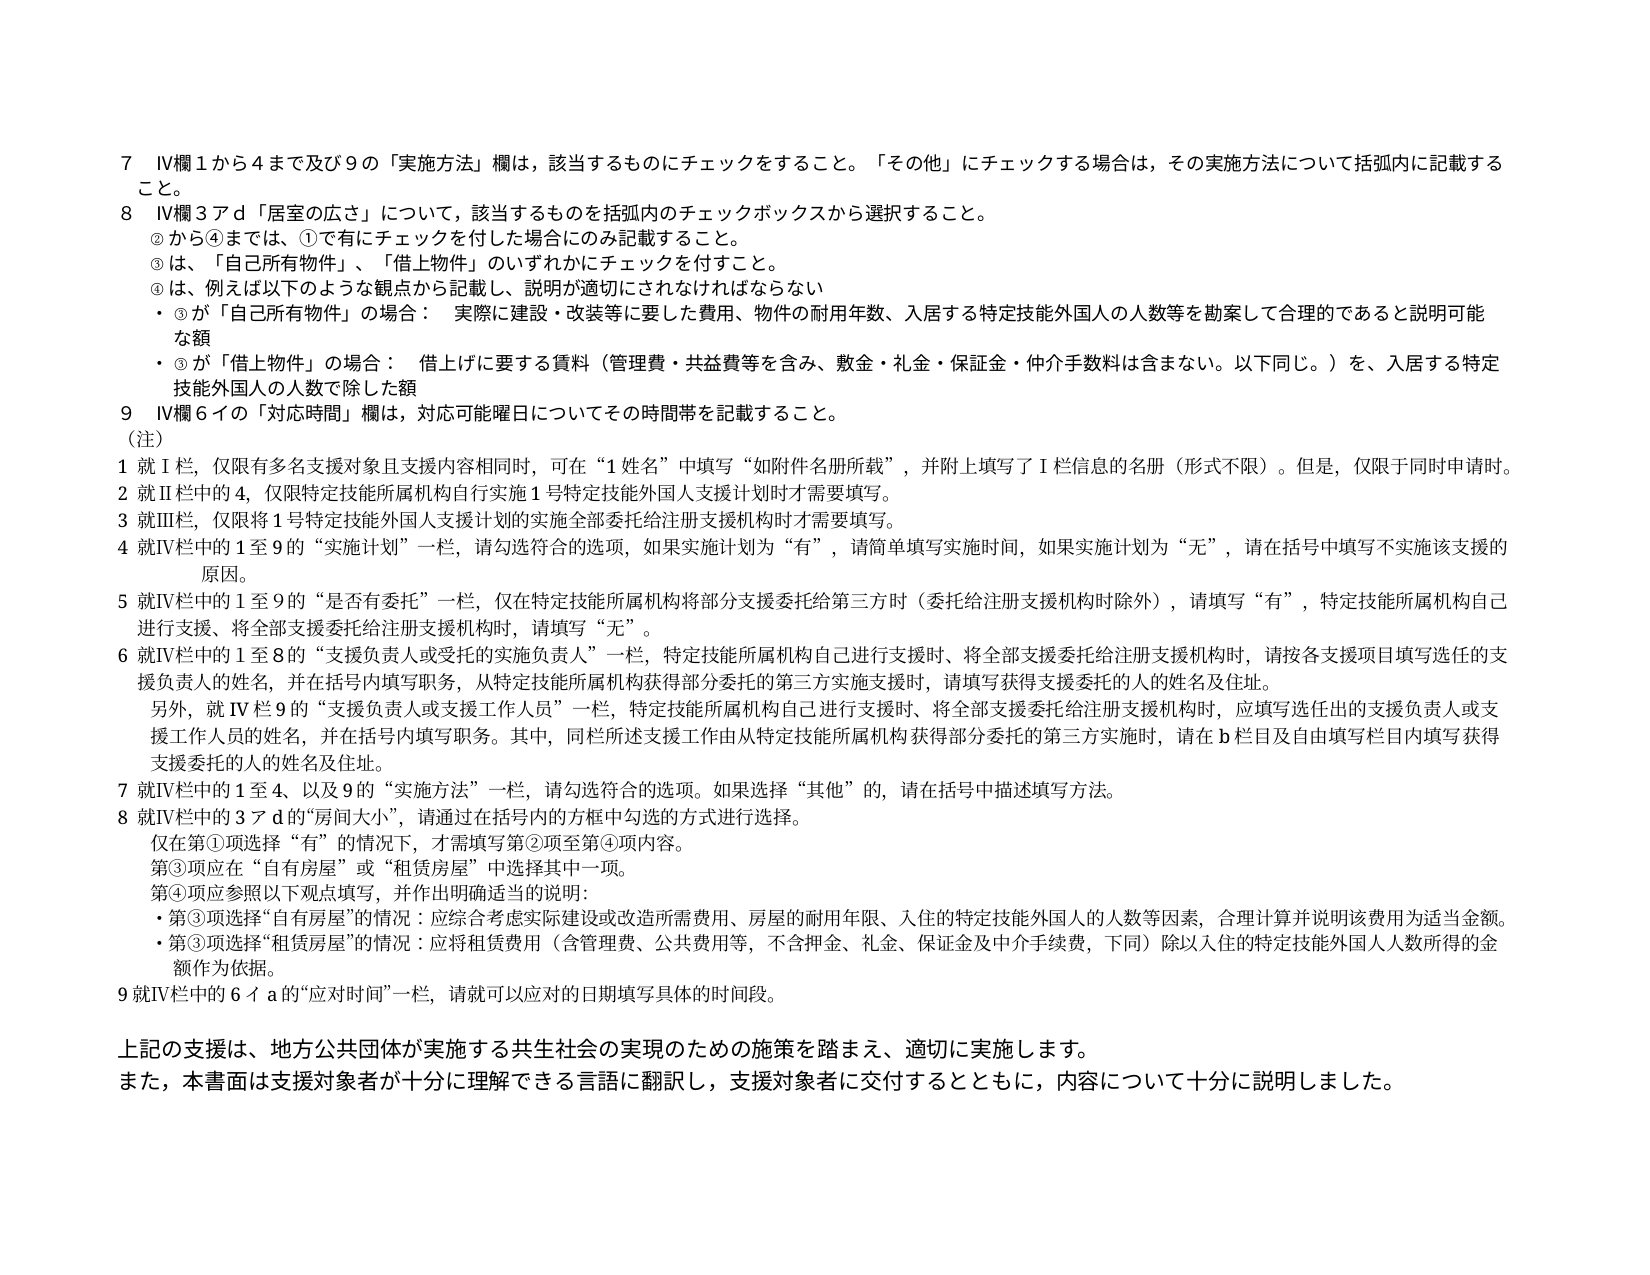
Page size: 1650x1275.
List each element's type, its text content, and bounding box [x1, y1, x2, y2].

text ④は、例えば以下のような観点から記載し、説明が適切にされなければならない [150, 275, 1500, 300]
text 2 就Ⅱ栏中的4，仅限特定技能所属机构自行实施1号特定技能外国人支援计划时才需要填写。 [117, 479, 1509, 506]
text 9 就Ⅳ栏中的6イa的“应对时间”一栏，请就可以应对的日期填写具体的时间段。 [117, 980, 1509, 1007]
text ・第③项选择“自有房屋”的情况：应综合考虑实际建设或改造所需费用、房屋的耐用年限、入住的特定技能外国人的人数等因素，合理计算并说明该费用为适当金额。 [150, 905, 1500, 930]
text また，本書面は支援対象者が十分に理解できる言語に翻訳し，支援対象者に交付するとともに，内容について十分に説明しました。 [117, 1064, 1509, 1096]
text 3 就Ⅲ栏，仅限将1号特定技能外国人支援计划的实施全部委托给注册支援机构时才需要填写。 [117, 506, 1509, 533]
text 仅在第①项选择“有”的情况下，才需填写第②项至第④项内容。 [150, 830, 1500, 855]
text ・ ③が「借上物件」の場合： 借上げに要する賃料（管理費・共益費等を含み、敷金・礼金・保証金・仲介手数料は含まない。以下同じ。）を、入居する特定技能外国人の人数で除した額 [150, 350, 1500, 400]
text ・ ③が「自己所有物件」の場合： 実際に建設・改装等に要した費用、物件の耐用年数、入居する特定技能外国人の人数等を勘案して合理的であると説明可能な額 [150, 300, 1500, 350]
text ８ Ⅳ欄３アｄ「居室の広さ」について，該当するものを括弧内のチェックボックスから選択すること。 [117, 200, 1509, 225]
text 6 就Ⅳ栏中的１至８的“支援负责人或受托的实施负责人”一栏，特定技能所属机构自己进行支援时、将全部支援委托给注册支援机构时，请按各支援项目填写选任的支援负责人的姓名，并在括号内填写职务，从特定技能所属机构获得部分委托的第三方实施支援时，请填写获得支援委托的人的姓名及住址。 [117, 641, 1509, 695]
text ７ Ⅳ欄１から４まで及び９の「実施方法」欄は，該当するものにチェックをすること。「その他」にチェックする場合は，その実施方法について括弧内に記載すること。 [117, 150, 1509, 200]
text ③は、「自己所有物件」、「借上物件」のいずれかにチェックを付すこと。 [150, 250, 1500, 275]
text 1 就Ⅰ栏，仅限有多名支援对象且支援内容相同时，可在“1 姓名”中填写“如附件名册所载”，并附上填写了Ⅰ栏信息的名册（形式不限）。但是，仅限于同时申请时。 [117, 452, 1509, 479]
text 另外，就IV栏9的“支援负责人或支援工作人员”一栏，特定技能所属机构自己进行支援时、将全部支援委托给注册支援机构时，应填写选任出的支援负责人或支援工作人员的姓名，并在括号内填写职务。其中，同栏所述支援工作由从特定技能所属机构获得部分委托的第三方实施时，请在b栏目及自由填写栏目内填写获得支援委托的人的姓名及住址。 [150, 695, 1500, 776]
text 第④项应参照以下观点填写，并作出明确适当的说明： [150, 880, 1500, 905]
text 8 就Ⅳ栏中的3アd的“房间大小”，请通过在括号内的方框中勾选的方式进行选择。 [117, 803, 1509, 830]
text ９ Ⅳ欄６イの「対応時間」欄は，対応可能曜日についてその時間帯を記載すること。 [117, 400, 1509, 425]
text 4 就Ⅳ栏中的1至9的“实施计划”一栏，请勾选符合的选项，如果实施计划为“有”，请简单填写实施时间，如果实施计划为“无”，请在括号中填写不实施该支援的原因。 [117, 533, 1509, 587]
text ・第③项选择“租赁房屋”的情况：应将租赁费用（含管理费、公共费用等，不含押金、礼金、保证金及中介手续费，下同）除以入住的特定技能外国人人数所得的金额作为依据。 [150, 930, 1500, 980]
text 上記の支援は、地方公共団体が実施する共生社会の実現のための施策を踏まえ、適切に実施します。 [117, 1032, 1509, 1064]
text ②から④までは、①で有にチェックを付した場合にのみ記載すること。 [150, 225, 1500, 250]
text 第③项应在“自有房屋”或“租赁房屋”中选择其中一项。 [150, 855, 1500, 880]
text 5 就Ⅳ栏中的１至９的“是否有委托”一栏，仅在特定技能所属机构将部分支援委托给第三方时（委托给注册支援机构时除外），请填写“有”，特定技能所属机构自己进行支援、将全部支援委托给注册支援机构时，请填写“无”。 [117, 587, 1509, 641]
text 7 就Ⅳ栏中的1至4、以及9的“实施方法”一栏，请勾选符合的选项。如果选择“其他”的，请在括号中描述填写方法。 [117, 776, 1509, 803]
text （注） [117, 425, 1509, 452]
